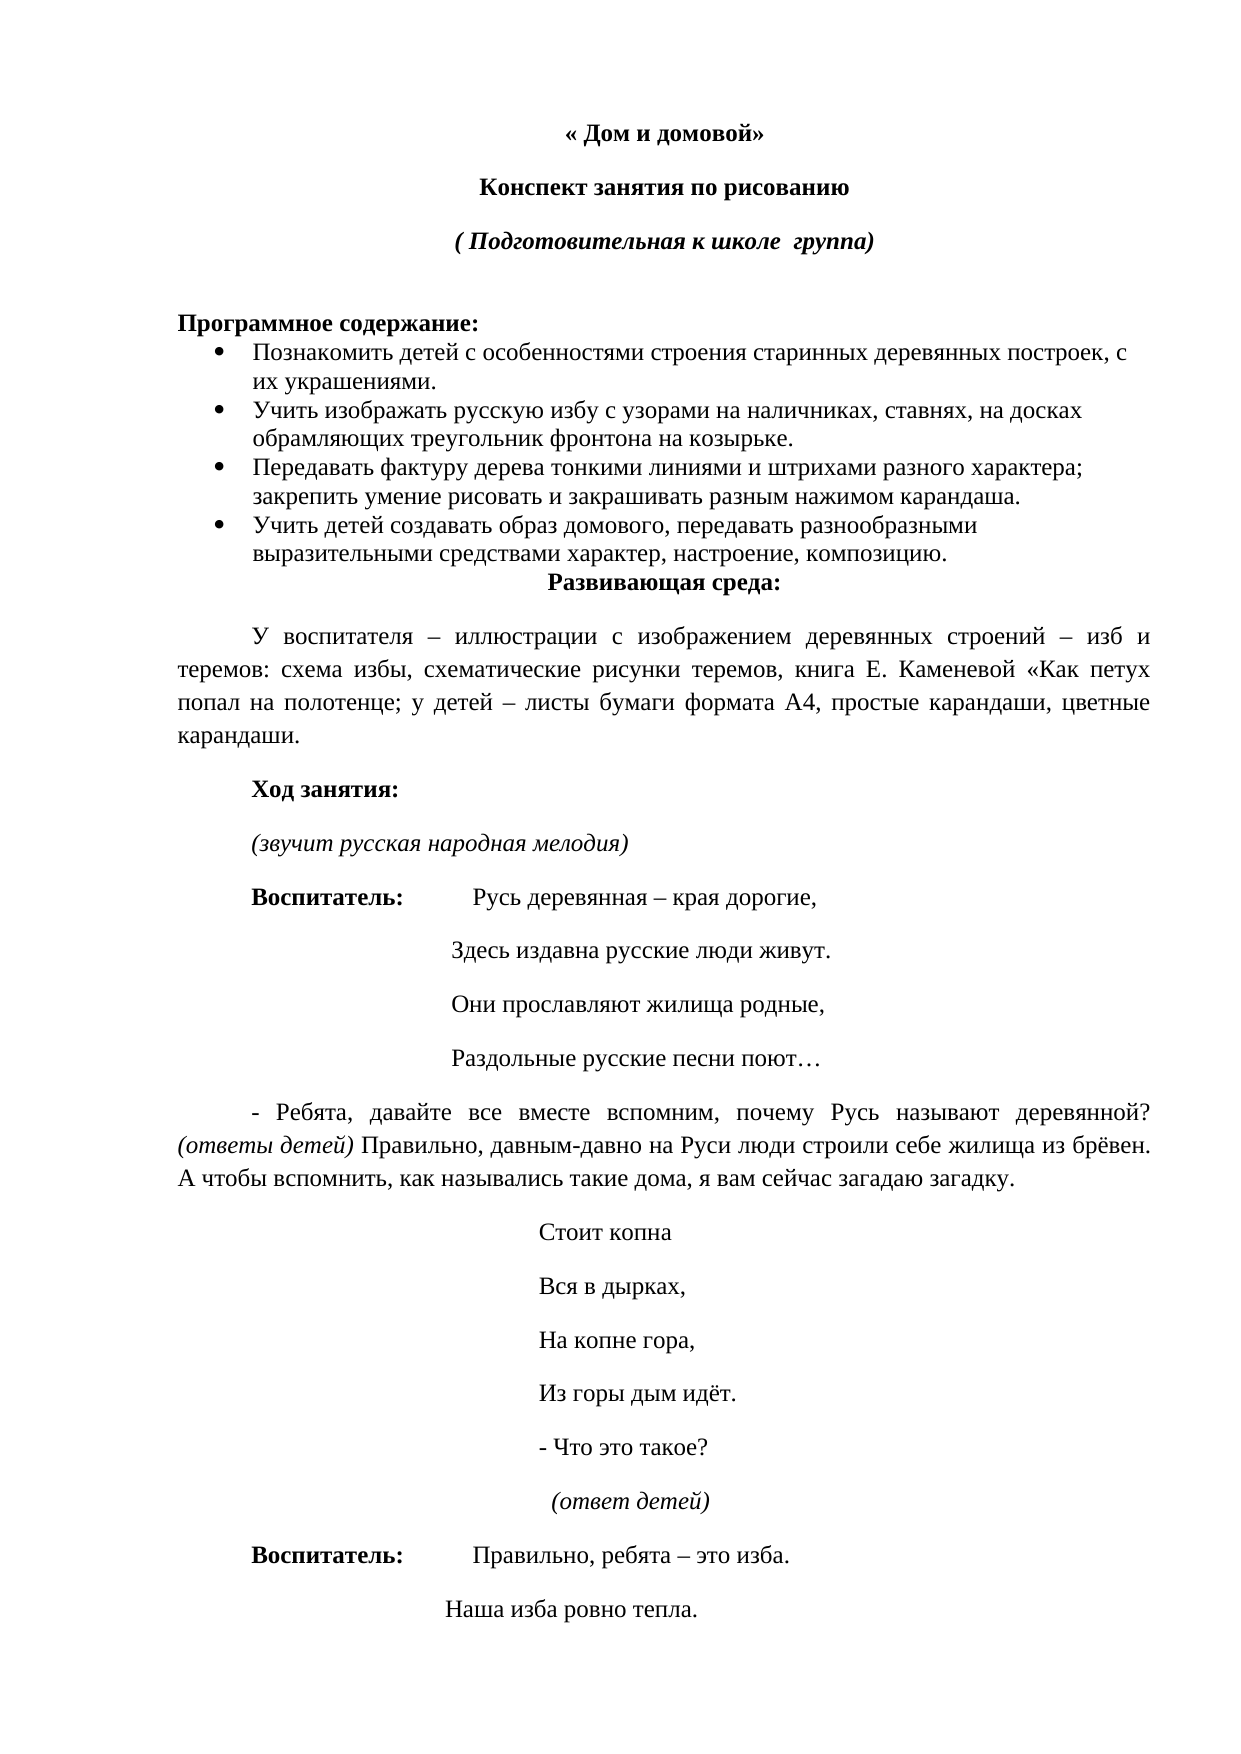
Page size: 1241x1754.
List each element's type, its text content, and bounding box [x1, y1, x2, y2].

text Вся в дырках, [177, 1271, 1152, 1299]
text Развивающая среда: [177, 567, 1152, 596]
text На копне гора, [177, 1325, 1152, 1353]
subtitle Передавать фактуру дерева тонкими линиями и штрихами разного характера; закрепить умение рисовать и закрашивать разным нажимом карандаша. [215, 452, 1152, 510]
text Наша изба ровно тепла. [177, 1594, 1152, 1623]
text Воспитатель: Правильно, ребята – это изба. [177, 1540, 1152, 1569]
text Из горы дым идёт. [177, 1378, 1152, 1407]
text Воспитатель: Русь деревянная – края дорогие, [177, 882, 1152, 910]
text « Дом и домовой» [177, 118, 1152, 147]
subtitle Программное содержание: [177, 308, 1152, 337]
text - Что это такое? [177, 1432, 1152, 1461]
text Ход занятия: [177, 774, 1152, 803]
text Стоит копна [177, 1217, 1152, 1246]
text - Ребята, давайте все вместе вспомним, почему Русь называют деревянной? (ответы детей) Правильно, давным-давно на Руси люди строили себе жилища из брёвен. А чтобы вспомнить, как назывались такие дома, я вам сейчас загадаю загадку. [177, 1097, 1152, 1192]
text (звучит русская народная мелодия) [177, 828, 1152, 857]
subtitle Учить детей создавать образ домового, передавать разнообразными выразительными средствами характер, настроение, композицию. [215, 510, 1152, 567]
text Конспект занятия по рисованию [177, 172, 1152, 201]
subtitle Учить изображать русскую избу с узорами на наличниках, ставнях, на досках обрамляющих треугольник фронтона на козырьке. [215, 395, 1152, 452]
text ( Подготовительная к школе группа) [177, 226, 1152, 254]
text (ответ детей) [177, 1486, 1152, 1515]
text Здесь издавна русские люди живут. [177, 936, 1152, 964]
text Раздольные русские песни поют… [177, 1043, 1152, 1072]
text У воспитателя – иллюстрации с изображением деревянных строений – изб и теремов: схема избы, схематические рисунки теремов, книга Е. Каменевой «Как петух попал на полотенце; у детей – листы бумаги формата А4, простые карандаши, цветные карандаши. [177, 621, 1152, 749]
subtitle Познакомить детей с особенностями строения старинных деревянных построек, с их украшениями. [215, 337, 1152, 395]
text Они прославляют жилища родные, [177, 989, 1152, 1018]
